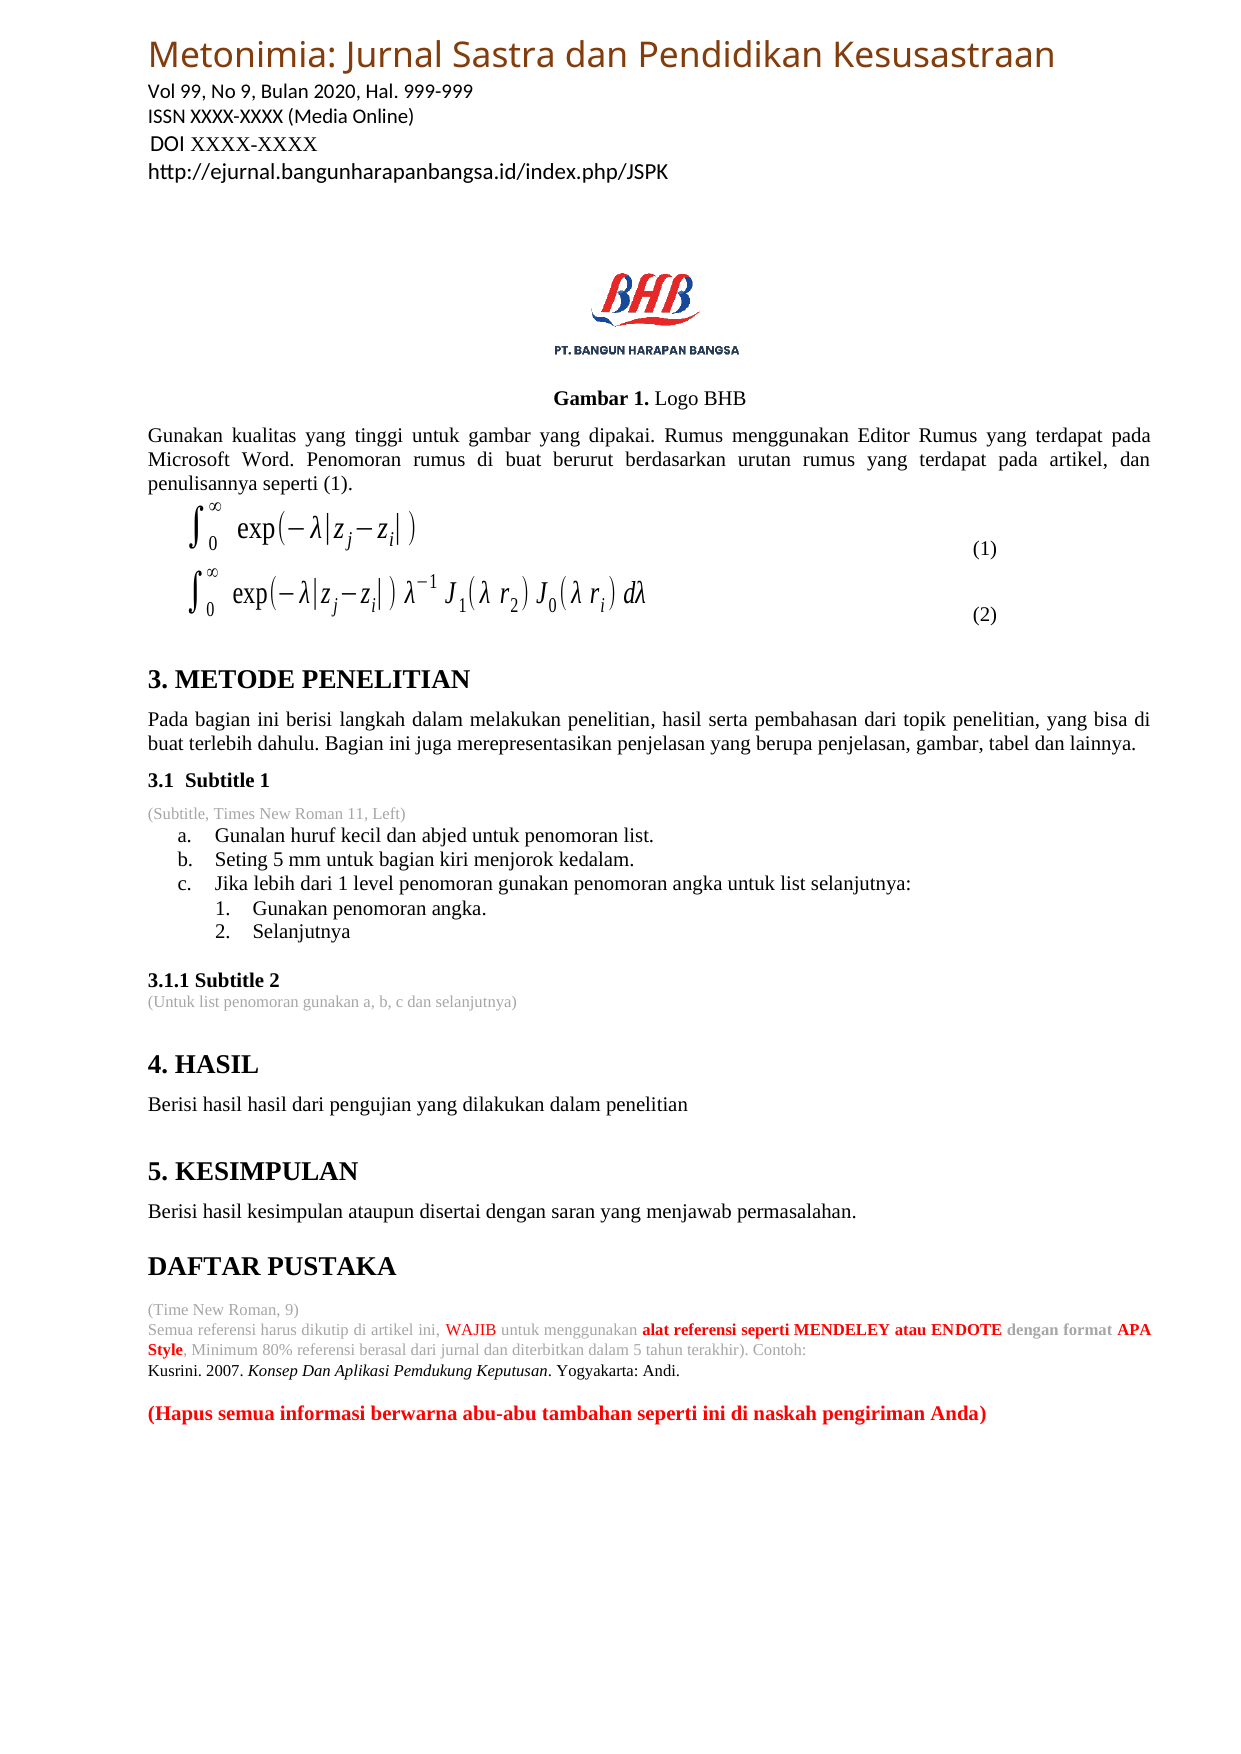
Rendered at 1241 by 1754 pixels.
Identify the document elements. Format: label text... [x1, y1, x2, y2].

text Semua referensi harus dikutip di artikel ini, WAJIB untuk menggunakan alat referensi seperti MENDELEY atau ENDOTE dengan format APA Style, Minimum 80% referensi berasal dari jurnal dan diterbitkan dalam 5 tahun terakhir). Contoh: [148, 1319, 1152, 1359]
text (2) [148, 560, 1152, 626]
list Selanjutnya [215, 919, 1152, 943]
text Gunakan kualitas yang tinggi untuk gambar yang dipakai. Rumus menggunakan Editor Rumus yang terdapat pada Microsoft Word. Penomoran rumus di buat berurut berdasarkan urutan rumus yang terdapat pada artikel, dan penulisannya seperti (1). [148, 422, 1152, 495]
text Berisi hasil kesimpulan ataupun disertai dengan saran yang menjawab permasalahan. [148, 1199, 1152, 1223]
text Berisi hasil hasil dari pengujian yang dilakukan dalam penelitian [148, 1092, 1152, 1116]
text (Hapus semua informasi berwarna abu-abu tambahan seperti ini di naskah pengiriman Anda) [148, 1400, 1152, 1424]
text (Untuk list penomoran gunakan a, b, c dan selanjutnya) [148, 992, 1152, 1011]
text 5. KESIMPULAN [148, 1155, 1152, 1187]
picture [540, 255, 759, 374]
text Kusrini. 2007. Konsep Dan Aplikasi Pemdukung Keputusan. Yogyakarta: Andi. [148, 1361, 1152, 1380]
list Gunakan penomoran angka. [215, 895, 1152, 919]
list Gunalan huruf kecil dan abjed untuk penomoran list. [177, 823, 1152, 847]
text (Subtitle, Times New Roman 11, Left) [148, 804, 1152, 823]
text (Time New Roman, 9) [148, 1300, 1152, 1319]
text 4. HASIL [148, 1048, 1152, 1079]
subtitle 3.1.1 Subtitle 2 [148, 968, 1152, 992]
text (1) [148, 495, 1152, 560]
text Pada bagian ini berisi langkah dalam melakukan penelitian, hasil serta pembahasan dari topik penelitian, yang bisa di buat terlebih dahulu. Bagian ini juga merepresentasikan penjelasan yang berupa penjelasan, gambar, tabel dan lainnya. [148, 707, 1152, 755]
text DAFTAR PUSTAKA [148, 1250, 1152, 1281]
list Jika lebih dari 1 level penomoran gunakan penomoran angka untuk list selanjutnya: [177, 871, 1152, 895]
list Seting 5 mm untuk bagian kiri menjorok kedalam. [177, 847, 1152, 871]
text 3. METODE PENELITIAN [148, 663, 1152, 694]
subtitle Subtitle 1 [148, 767, 1152, 792]
text Gambar 1. Logo BHB [148, 386, 1152, 410]
